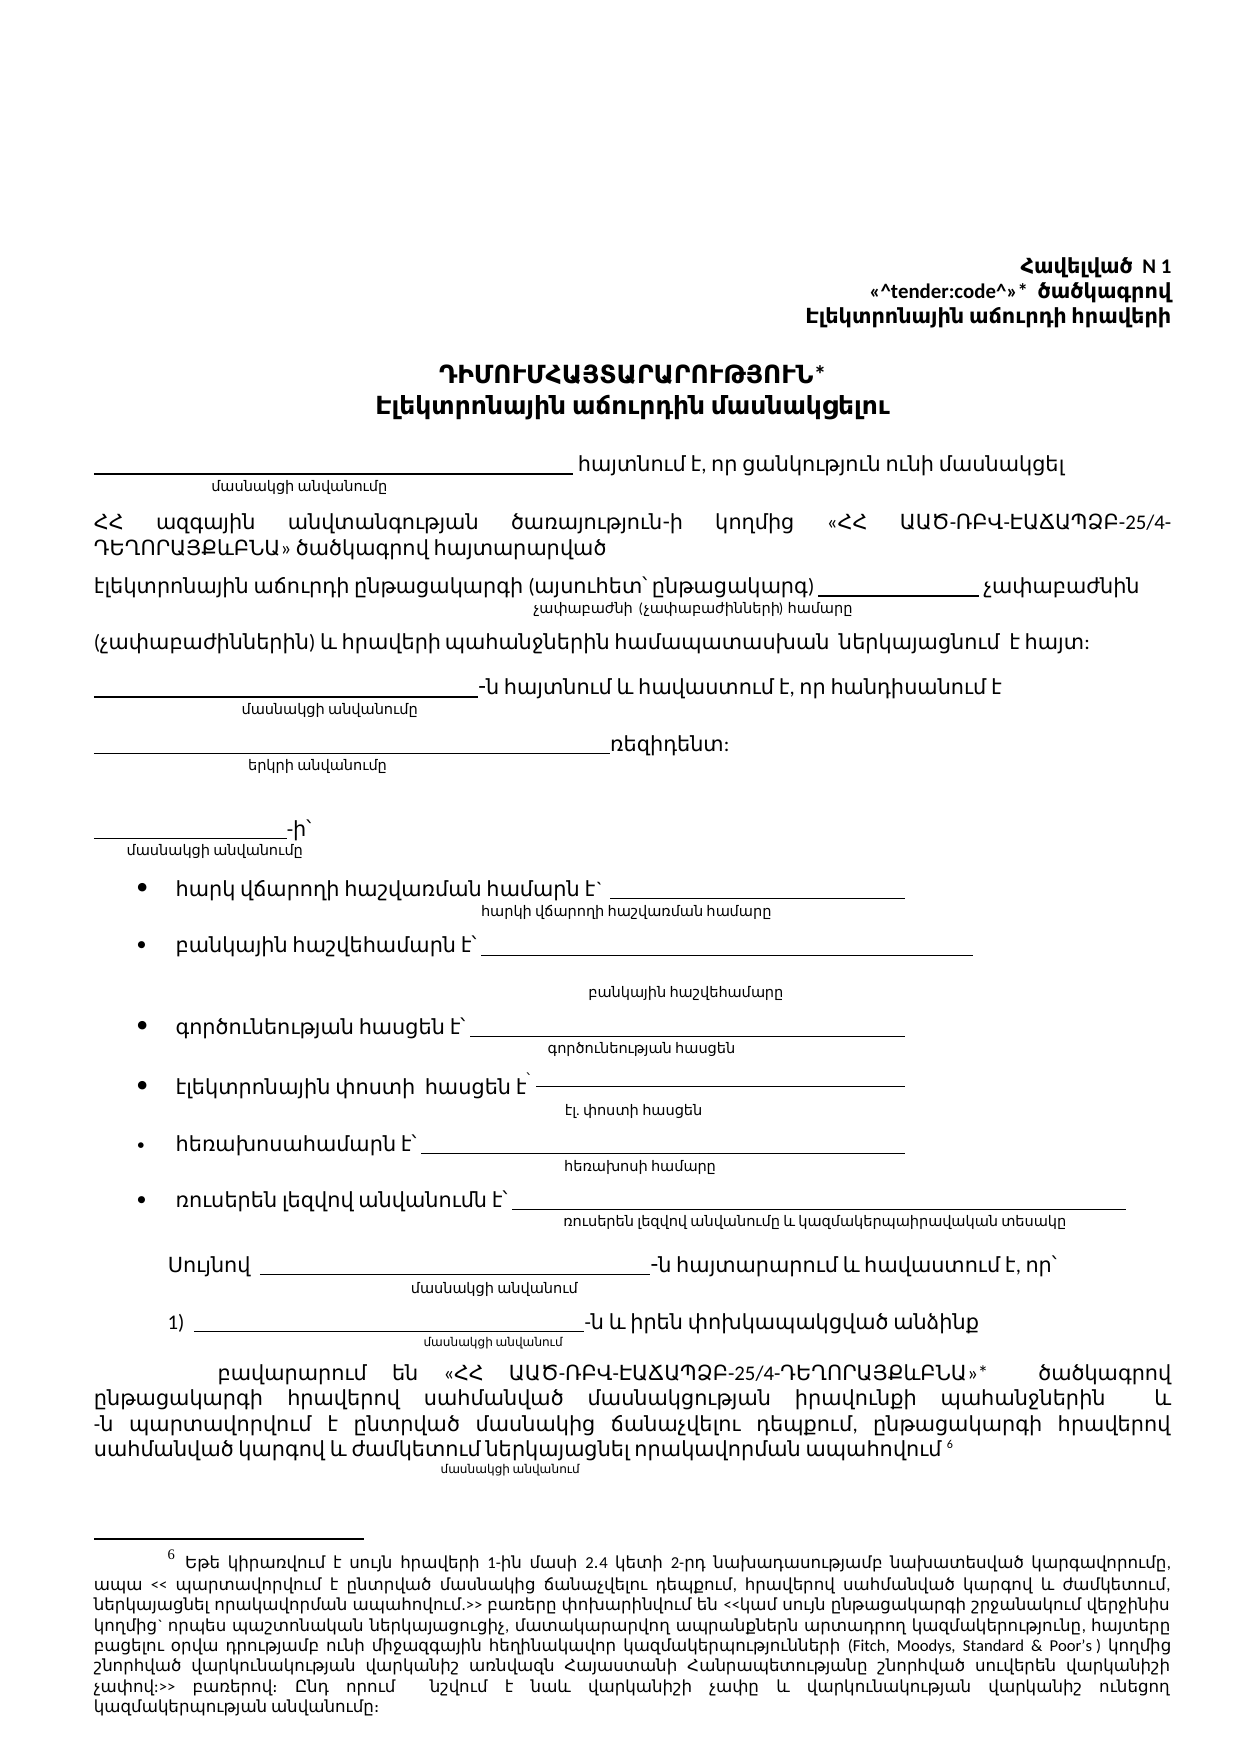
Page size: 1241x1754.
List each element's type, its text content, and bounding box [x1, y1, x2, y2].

text բավարարում են «ՀՀ ԱԱԾ-ՌԲՎ-ԷԱՃԱՊՁԲ-25/4-ԴԵՂՈՐԱՅՔևԲՆԱ»* ծածկագրով ընթացակարգի հրավերով սահմանված մասնակցության իրավունքի պահանջներին և -ն պարտավորվում է ընտրված մասնակից ճանաչվելու դեպքում, ընթացակարգի հրավերով սահմանված կարգով և ժամկետում ներկայացնել որակավորման ապահովում [94, 1360, 1171, 1462]
list ռուսերեն լեզվով անվանումն է՝ [138, 1187, 1171, 1213]
text մասնակցի անվանումը [94, 841, 1171, 872]
list գործունեության հասցեն է՝ [138, 1014, 1171, 1040]
text ռեզիդենտ: [94, 731, 1171, 756]
text -ի՝ [94, 816, 1171, 841]
text մասնակցի անվանում [94, 1279, 1171, 1309]
text երկրի անվանումը [94, 756, 1171, 787]
text չափաբաժնի (չափաբաժինների) համարը [94, 599, 1171, 629]
list բանկային հաշվեհամարն է՝ [138, 933, 1171, 983]
text Սույնով -ն հայտարարում և հավաստում է, որ՝ [94, 1248, 1171, 1279]
text ռուսերեն լեզվով անվանումը և կազմակերպաիրավական տեսակը [94, 1213, 1171, 1243]
text -ն հայտնում և հավաստում է, որ հանդիսանում է [94, 670, 1171, 701]
list հեռախոսահամարն է՝ [138, 1131, 1171, 1157]
text բանկային հաշվեհամարը [94, 983, 1171, 1014]
text մասնակցի անվանում [94, 1335, 1171, 1360]
list հարկ վճարողի հաշվառման համարն է` [138, 872, 1171, 902]
text մասնակցի անվանում [94, 1462, 1171, 1487]
text մասնակցի անվանումը [94, 701, 1171, 731]
text հեռախոսի համարը [462, 1157, 1171, 1187]
subtitle Էլեկտրոնային աճուրդին մասնակցելու [94, 390, 1171, 421]
text Էլեկտրոնային աճուրդի հրավերի [94, 304, 1171, 329]
text հարկի վճարողի հաշվառման համարը [94, 902, 1171, 933]
text «^tender:code^»* ծածկագրով [94, 278, 1171, 304]
text հայտնում է, որ ցանկություն ունի մասնակցել [94, 451, 1171, 477]
text Հավելված N 1 [94, 253, 1171, 278]
list էլեկտրոնային փոստի հասցեն է՝ [138, 1070, 1171, 1101]
text ԴԻՄՈՒՄՀԱՅՏԱՐԱՐՈՒԹՅՈՒՆ* [94, 360, 1171, 390]
text էլեկտրոնային աճուրդի ընթացակարգի (այսուհետ՝ ընթացակարգ) չափաբաժնին [94, 573, 1171, 599]
text գործունեության հասցեն [94, 1040, 1171, 1070]
text մասնակցի անվանումը [94, 477, 1171, 507]
text էլ. փոստի հասցեն [94, 1101, 1171, 1131]
text 1) -ն և իրեն փոխկապակցված անձինք [94, 1309, 1171, 1335]
text (չափաբաժիններին) և հրավերի պահանջներին համապատասխան ներկայացնում է հայտ: [94, 629, 1171, 655]
text ՀՀ ազգային անվտանգության ծառայություն-ի կողմից «ՀՀ ԱԱԾ-ՌԲՎ-ԷԱՃԱՊՁԲ-25/4-ԴԵՂՈՐԱՅՔևԲՆԱ» ծածկագրով հայտարարված [94, 507, 1171, 561]
